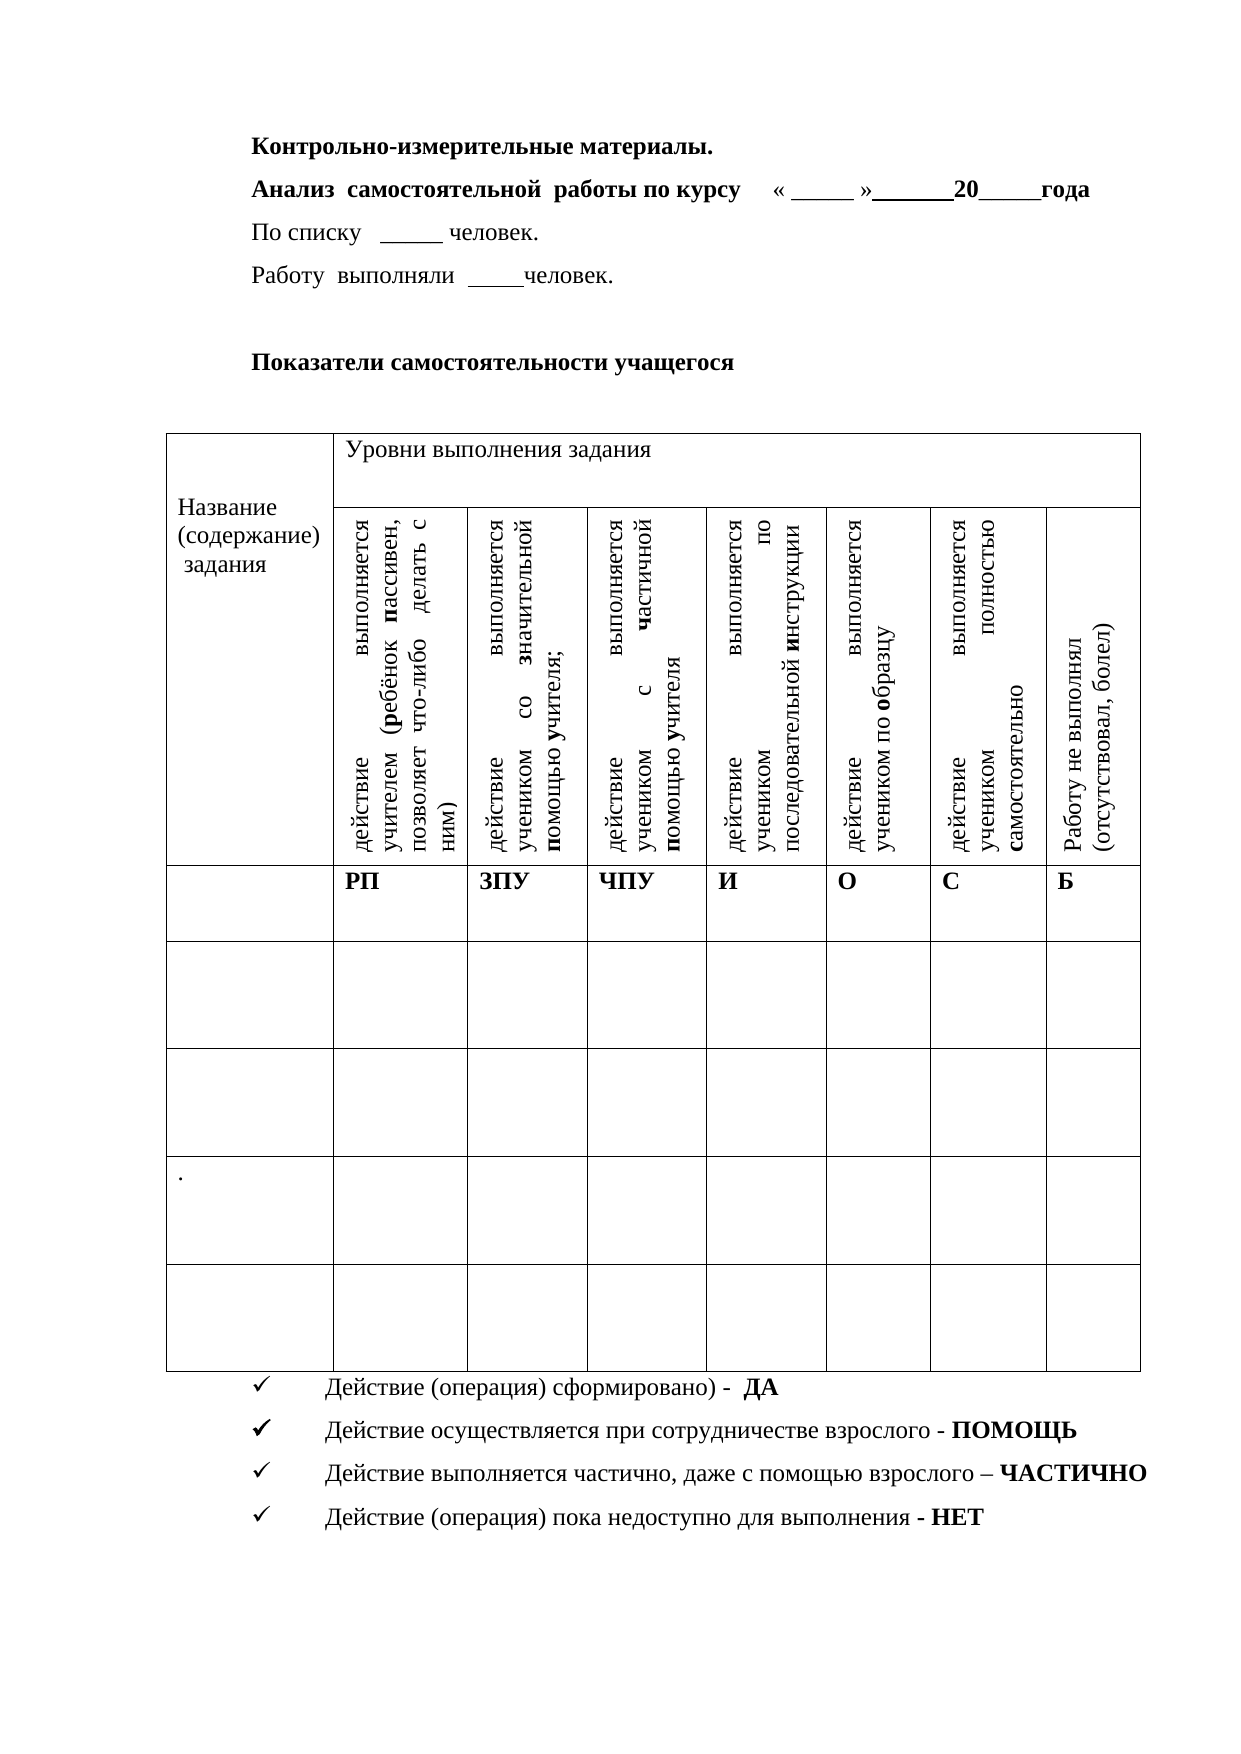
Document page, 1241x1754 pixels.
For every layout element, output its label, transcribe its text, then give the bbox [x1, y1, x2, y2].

table_cell [167, 1049, 333, 1156]
table_cell . [167, 1157, 333, 1263]
table_cell РП [334, 866, 467, 941]
table_cell [468, 1049, 587, 1156]
table_cell [334, 1157, 467, 1263]
table_cell [334, 1049, 467, 1156]
table_cell О [827, 866, 930, 941]
table_cell [707, 1157, 826, 1263]
table_cell [827, 1157, 930, 1263]
table_cell [468, 1157, 587, 1263]
text Анализ самостоятельной работы по курсу « _____ » 20_____года [177, 174, 1152, 203]
table_cell действие выполняется учеником по последовательной инструкции [707, 508, 826, 865]
table_cell [468, 1265, 587, 1371]
table_header Уровни выполнения задания [334, 434, 1140, 507]
text По списку _____ человек. [177, 217, 1152, 246]
table_cell [588, 1049, 706, 1156]
table_cell [827, 942, 930, 1048]
table_cell [167, 1265, 333, 1371]
table_cell [931, 1157, 1046, 1263]
text Показатели самостоятельности учащегося [177, 347, 1152, 376]
table_cell ЧПУ [588, 866, 706, 941]
table_cell [931, 942, 1046, 1048]
table_cell действие выполняется учеником полностью самостоятельно [931, 508, 1046, 865]
table_cell [588, 1265, 706, 1371]
table_cell [827, 1049, 930, 1156]
table_cell Б [1047, 866, 1140, 941]
text Контрольно-измерительные материалы. [177, 131, 1152, 160]
list Действие (операция) пока недоступно для выполнения - НЕТ [177, 1502, 1152, 1530]
table_cell действие выполняется учеником со значительной помощью учителя; [468, 508, 587, 865]
table_cell действие выполняется учеником с частичной помощью учителя [588, 508, 706, 865]
table_cell действие выполняется учителем (ребёнок пассивен, позволяет что-либо делать с ним) [334, 508, 467, 865]
table_cell [334, 1265, 467, 1371]
table_cell [931, 1265, 1046, 1371]
table_cell [707, 1049, 826, 1156]
table_cell Работу не выполнял (отсутствовал, болел) [1047, 508, 1140, 865]
list Действие выполняется частично, даже с помощью взрослого – ЧАСТИЧНО [177, 1458, 1152, 1487]
table_cell [1047, 1265, 1140, 1371]
list Действие (операция) сформировано) - ДА [177, 1372, 1152, 1401]
table_cell [588, 1157, 706, 1263]
table_cell С [931, 866, 1046, 941]
table_cell [707, 1265, 826, 1371]
table_cell ЗПУ [468, 866, 587, 941]
table_cell [588, 942, 706, 1048]
table_cell [334, 942, 467, 1048]
table_cell [1047, 1049, 1140, 1156]
list Действие осуществляется при сотрудничестве взрослого - ПОМОЩЬ [177, 1415, 1152, 1444]
table_cell действие выполняется учеником по образцу [827, 508, 930, 865]
table_cell [707, 942, 826, 1048]
table_cell [827, 1265, 930, 1371]
table_cell [167, 942, 333, 1048]
text Работу выполняли человек. [177, 261, 1152, 289]
table_cell [468, 942, 587, 1048]
table_cell [1047, 1157, 1140, 1263]
table_cell [931, 1049, 1046, 1156]
table_cell [1047, 942, 1140, 1048]
table_cell [167, 866, 333, 941]
table_cell И [707, 866, 826, 941]
table_header Название (содержание) задания [167, 434, 333, 865]
